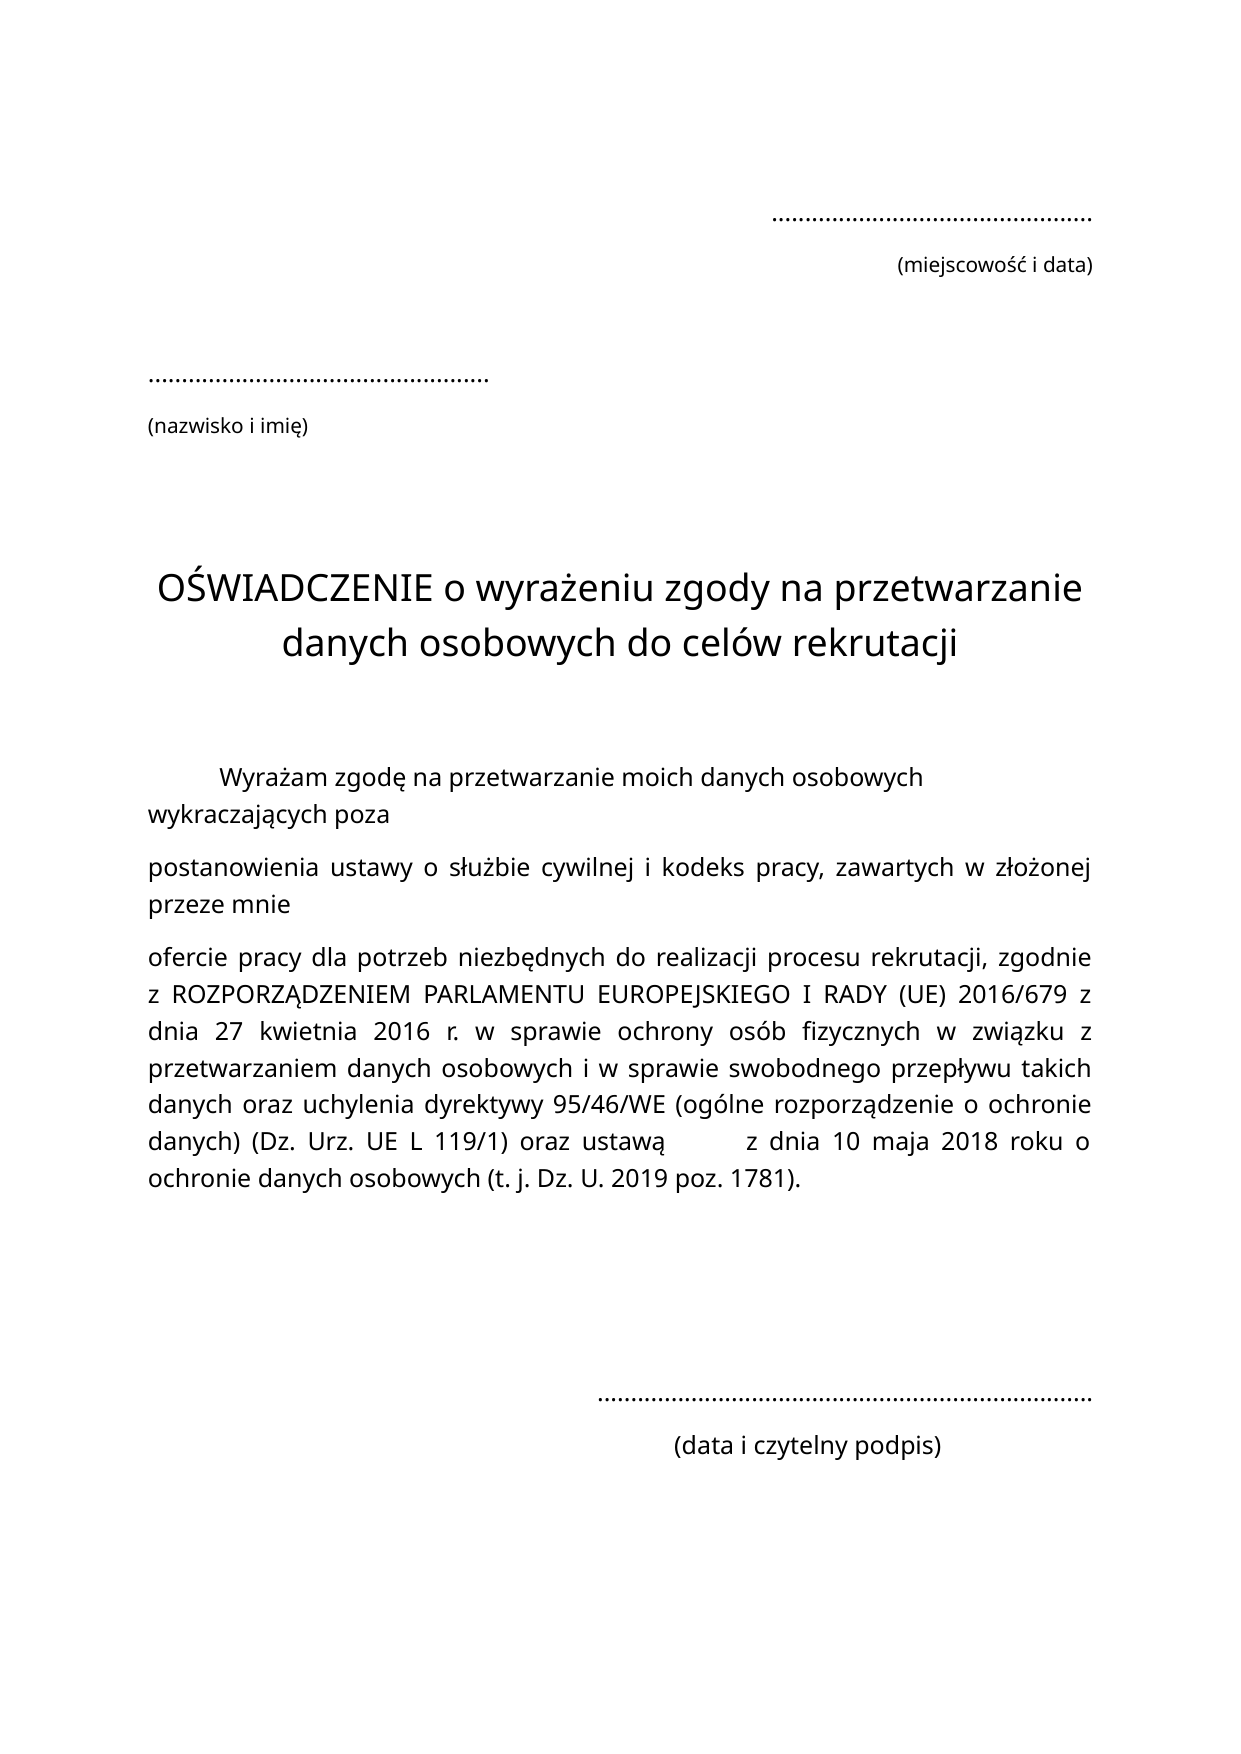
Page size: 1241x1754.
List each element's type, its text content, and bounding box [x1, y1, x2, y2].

text ofercie pracy dla potrzeb niezbędnych do realizacji procesu rekrutacji, zgodnie z ROZPORZĄDZENIEM PARLAMENTU EUROPEJSKIEGO I RADY (UE) 2016/679 z dnia 27 kwietnia 2016 r. w sprawie ochrony osób fizycznych w związku z przetwarzaniem danych osobowych i w sprawie swobodnego przepływu takich danych oraz uchylenia dyrektywy 95/46/WE (ogólne rozporządzenie o ochronie danych) (Dz. Urz. UE L 119/1) oraz ustawą z dnia 10 maja 2018 roku o ochronie danych osobowych (t. j. Dz. U. 2019 poz. 1781). [148, 940, 1093, 1194]
text ................................................ [148, 194, 1093, 228]
text (nazwisko i imię) [148, 411, 1093, 440]
text (data i czytelny podpis) [148, 1428, 1093, 1462]
text OŚWIADCZENIE o wyrażeniu zgody na przetwarzanie danych osobowych do celów rekrutacji [148, 561, 1093, 667]
text (miejscowość i data) [148, 250, 1093, 279]
text ................................................... [148, 355, 1093, 389]
text .......................................................................... [148, 1374, 1093, 1408]
text postanowienia ustawy o służbie cywilnej i kodeks pracy, zawartych w złożonej przeze mnie [148, 850, 1093, 921]
text Wyrażam zgodę na przetwarzanie moich danych osobowych wykraczających poza [148, 759, 1093, 830]
